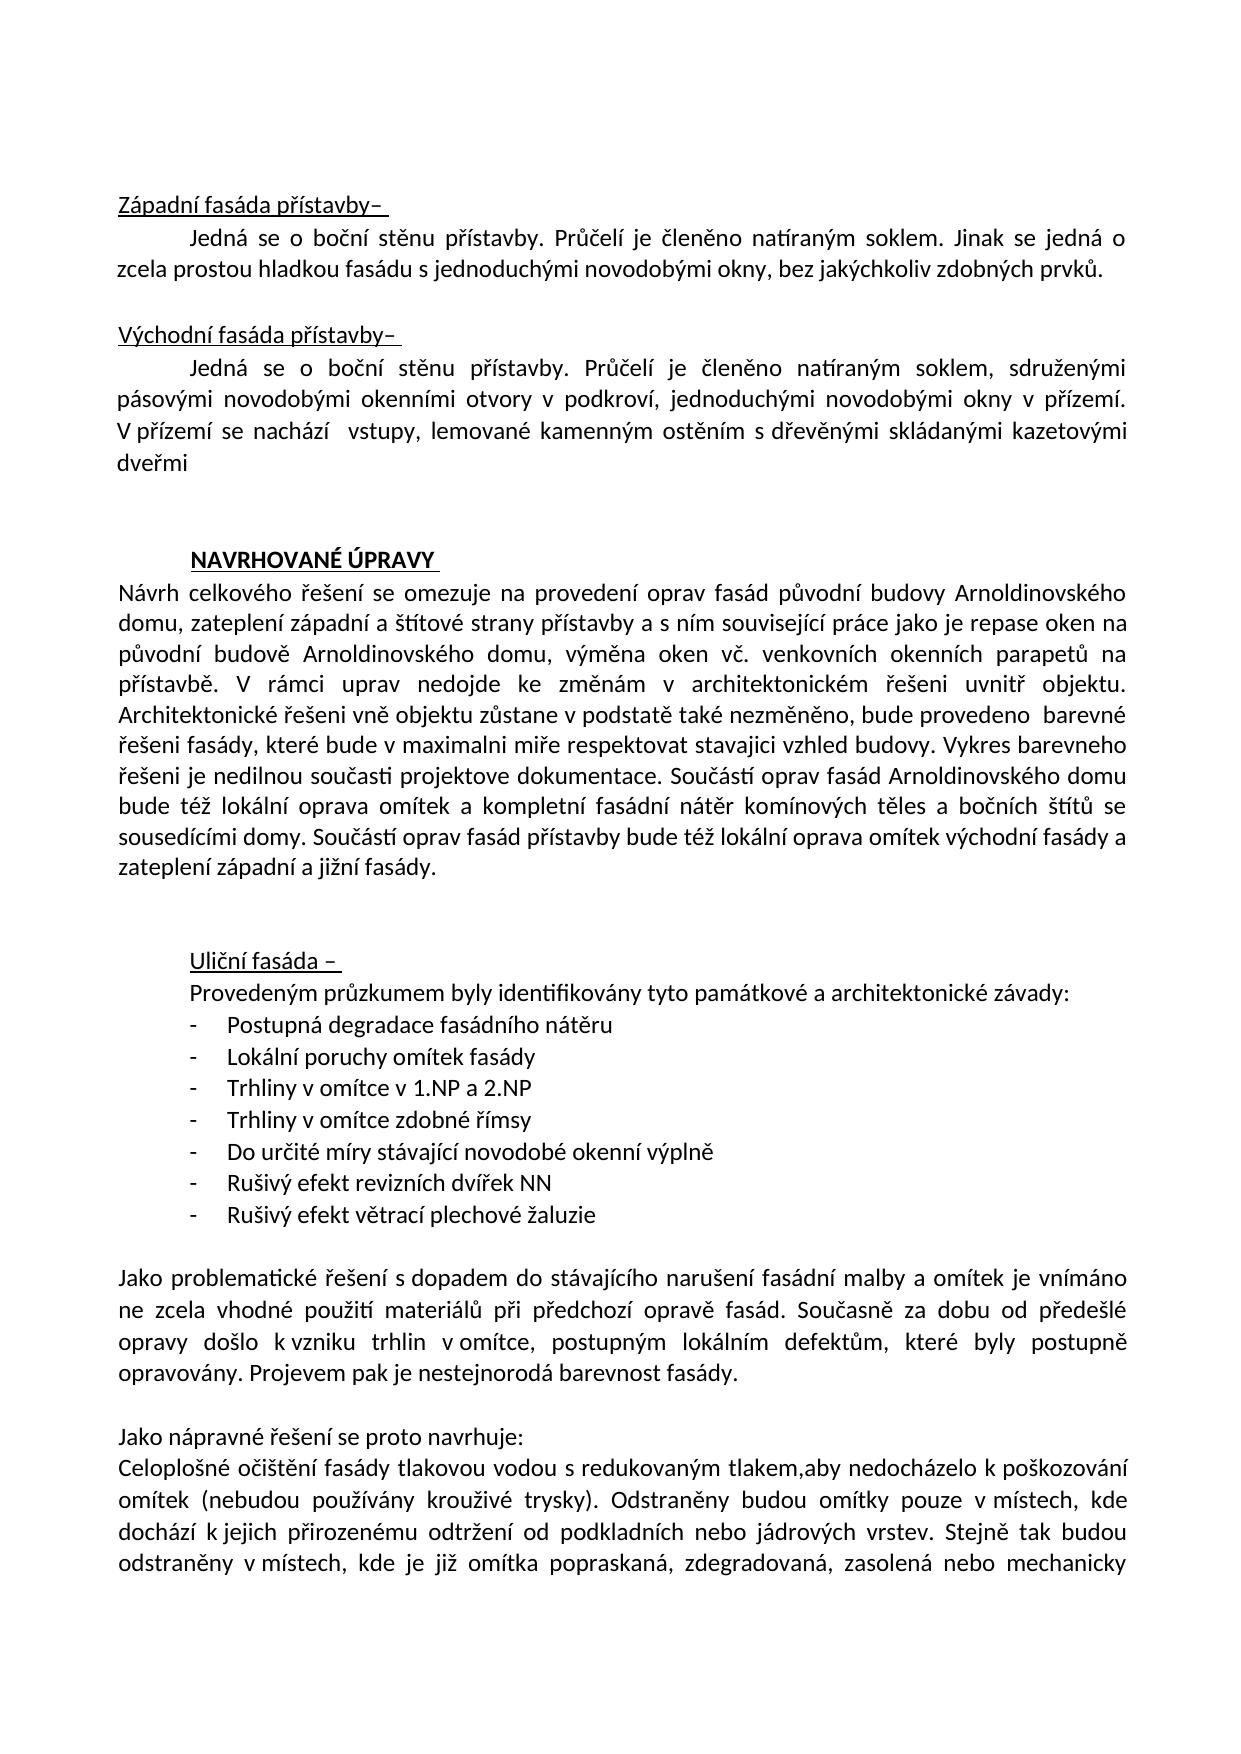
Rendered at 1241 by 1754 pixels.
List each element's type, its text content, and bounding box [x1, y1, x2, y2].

list Lokální poruchy omítek fasády [189, 1041, 1128, 1071]
text Východní fasáda přístavby– [118, 319, 1128, 349]
list Rušivý efekt větrací plechové žaluzie [189, 1199, 1128, 1230]
text Západní fasáda přístavby– [118, 189, 1128, 219]
list Jako nápravné řešení se proto navrhuje: [118, 1421, 1128, 1451]
text Jedná se o boční stěnu přístavby. Průčelí je členěno natíraným soklem. Jinak se jedná o zcela prostou hladkou fasádu s jednoduchými novodobými okny, bez jakýchkoliv zdobných prvků. [117, 222, 1128, 284]
text NAVRHOVANÉ ÚPRAVY [190, 545, 1128, 575]
list Rušivý efekt revizních dvířek NN [189, 1167, 1128, 1198]
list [118, 1452, 1128, 1578]
list Postupná degradace fasádního nátěru [189, 1009, 1128, 1040]
list Jako problematické řešení s dopadem do stávajícího narušení fasádní malby a omítek je vnímáno ne zcela vhodné použití materiálů při předchozí opravě fasád. Současně za dobu od předešlé opravy došlo k vzniku trhlin v omítce, postupným lokálním defektům, které byly postupně opravovány. Projevem pak je nestejnorodá barevnost fasády. [118, 1262, 1128, 1388]
list Trhliny v omítce v 1.NP a 2.NP [189, 1072, 1128, 1103]
text Návrh celkového řešení se omezuje na provedení oprav fasád původní budovy Arnoldinovského domu, zateplení západní a štítové strany přístavby a s ním související práce jako je repase oken na původní budově Arnoldinovského domu, výměna oken vč. venkovních okenních parapetů na přístavbě. V rámci uprav nedojde ke změnám v architektonickém řešeni uvnitř objektu. Architektonické řešeni vně objektu zůstane v podstatě také nezměněno, bude provedeno barevné řešeni fasády, které bude v maximalni miře respektovat stavajici vzhled budovy. Vykres barevneho řešeni je nedilnou současti projektove dokumentace. Součástí oprav fasád Arnoldinovského domu bude též lokální oprava omítek a kompletní fasádní nátěr komínových těles a bočních štítů se sousedícími domy. Součástí oprav fasád přístavby bude též lokální oprava omítek východní fasády a zateplení západní a jižní fasády. [118, 577, 1128, 882]
text Uliční fasáda – [117, 945, 1128, 975]
list Trhliny v omítce zdobné římsy [189, 1104, 1128, 1135]
list Do určité míry stávající novodobé okenní výplně [189, 1136, 1128, 1166]
text Provedeným průzkumem byly identifikovány tyto památkové a architektonické závady: [117, 977, 1128, 1007]
text Jedná se o boční stěnu přístavby. Průčelí je členěno natíraným soklem, sdruženými pásovými novodobými okenními otvory v podkroví, jednoduchými novodobými okny v přízemí. V přízemí se nachází vstupy, lemované kamenným ostěním s dřevěnými skládanými kazetovými dveřmi [117, 352, 1128, 477]
